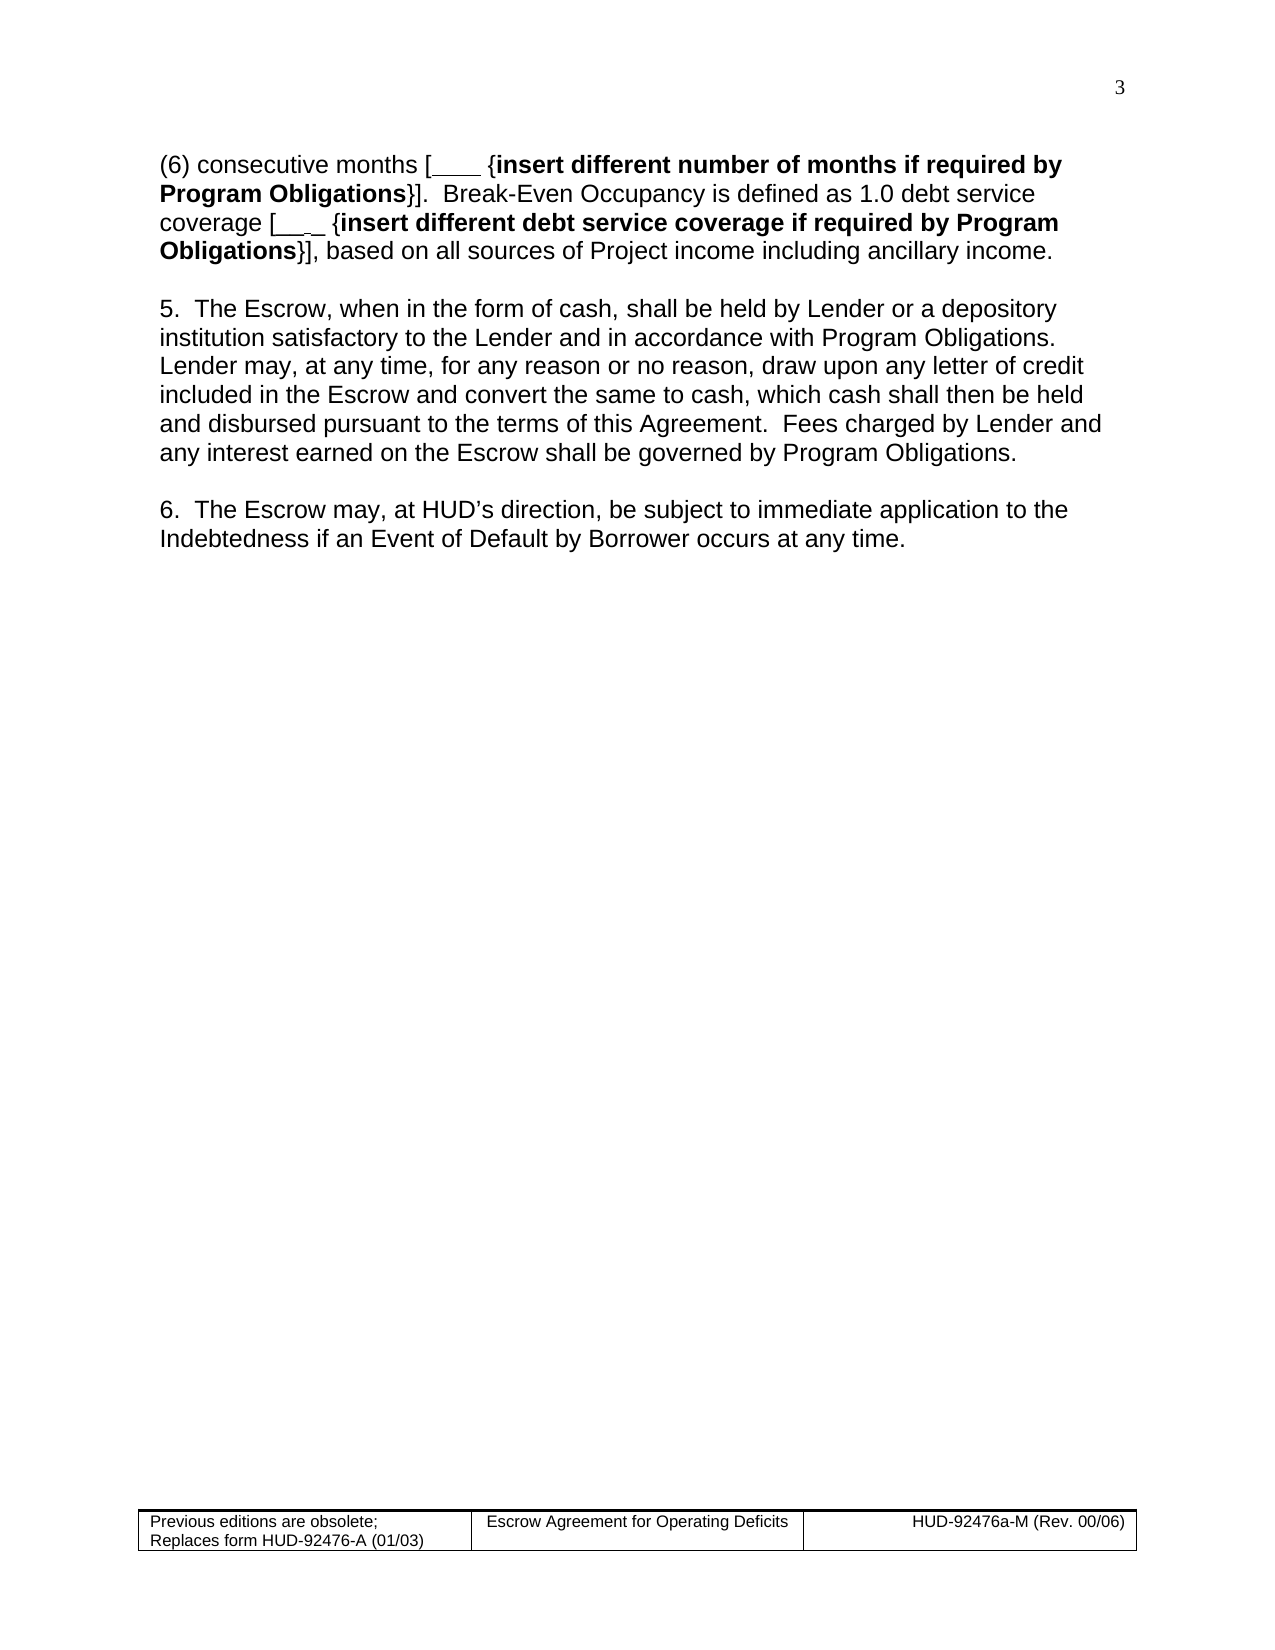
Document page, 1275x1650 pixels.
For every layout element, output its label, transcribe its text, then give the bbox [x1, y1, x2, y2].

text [159, 150, 1125, 265]
text 6. The Escrow may, at HUD’s direction, be subject to immediate application to the Indebtedness if an Event of Default by Borrower occurs at any time. [159, 495, 1125, 552]
text 5. The Escrow, when in the form of cash, shall be held by Lender or a depository institution satisfactory to the Lender and in accordance with Program Obligations. Lender may, at any time, for any reason or no reason, draw upon any letter of credit included in the Escrow and convert the same to cash, which cash shall then be held and disbursed pursuant to the terms of this Agreement. Fees charged by Lender and any interest earned on the Escrow shall be governed by Program Obligations. [159, 294, 1125, 466]
